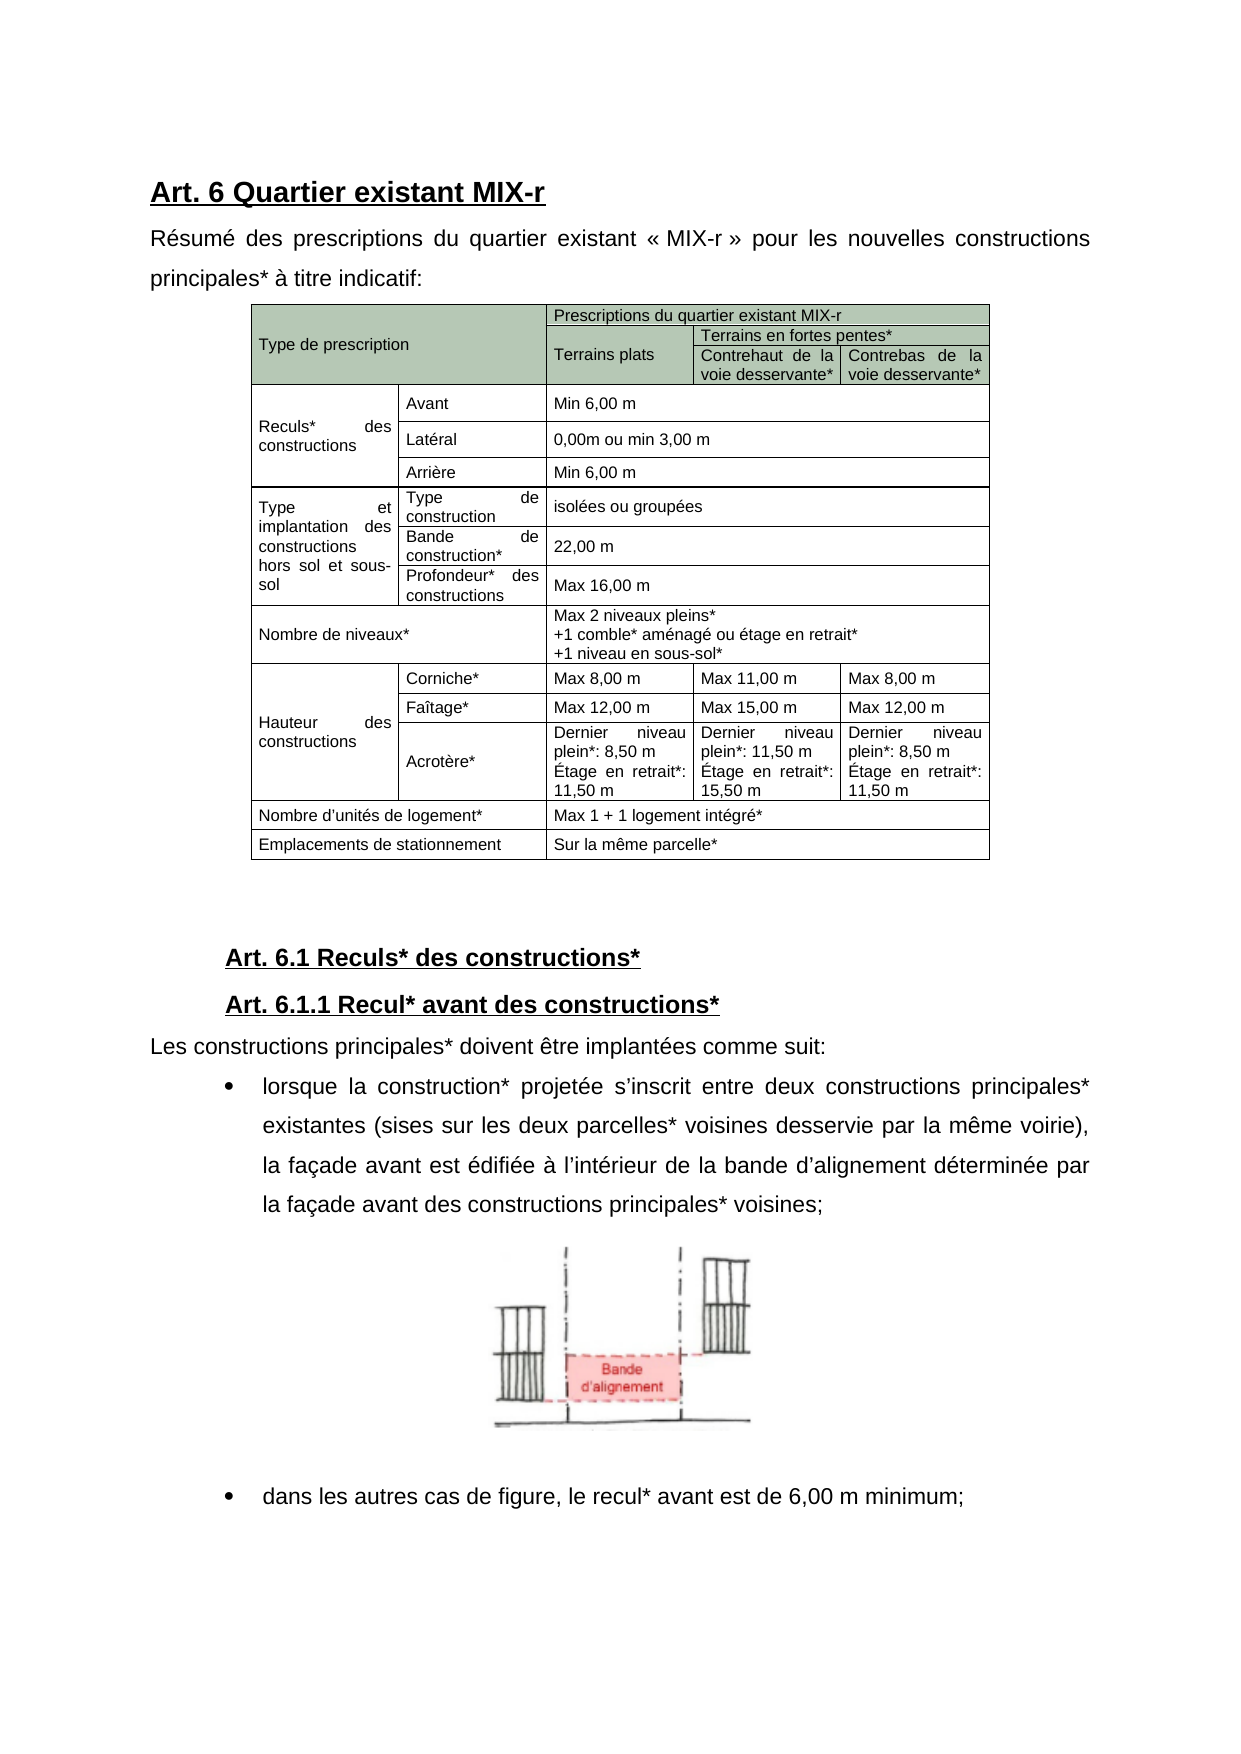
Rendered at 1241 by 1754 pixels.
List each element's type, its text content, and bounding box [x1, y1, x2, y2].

table_cell Min 6,00 m [547, 458, 989, 486]
table_cell Dernier niveau plein*: 8,50 m Étage en retrait*: 11,50 m [841, 723, 989, 800]
table_cell Max 8,00 m [841, 664, 989, 692]
list dans les autres cas de figure, le recul* avant est de 6,00 m minimum; [225, 1483, 1090, 1509]
table_cell Type de construction [399, 488, 546, 526]
text Résumé des prescriptions du quartier existant « MIX-r » pour les nouvelles constructions principales* à titre indicatif: [150, 225, 1090, 291]
table_cell Corniche* [399, 664, 546, 692]
table_cell Max 12,00 m [841, 694, 989, 722]
table_cell Dernier niveau plein*: 8,50 m Étage en retrait*: 11,50 m [547, 723, 693, 800]
table_cell Nombre de niveaux* [252, 606, 546, 663]
table_cell Reculs* des constructions [252, 385, 398, 486]
table_cell Max 11,00 m [694, 664, 840, 692]
table_cell Profondeur* des constructions [399, 566, 546, 604]
table_cell Bande de construction* [399, 527, 546, 565]
table_cell Latéral [399, 422, 546, 457]
picture [484, 1230, 757, 1431]
subtitle Art. 6.1 Reculs* des constructions* [225, 943, 1090, 972]
table_cell Acrotère* [399, 723, 546, 800]
table_cell Hauteur des constructions [252, 664, 398, 800]
table_cell Nombre d’unités de logement* [252, 801, 546, 829]
table_header Prescriptions du quartier existant MIX-r [547, 305, 989, 324]
table_cell Avant [399, 385, 546, 421]
table_cell Terrains en fortes pentes* [694, 326, 989, 345]
table_cell Max 1 + 1 logement intégré* [547, 801, 989, 829]
table_cell Dernier niveau plein*: 11,50 m Étage en retrait*: 15,50 m [694, 723, 840, 800]
table_cell 22,00 m [547, 527, 989, 565]
table_cell Min 6,00 m [547, 385, 989, 421]
table_cell Faîtage* [399, 694, 546, 722]
list lorsque la construction* projetée s’inscrit entre deux constructions principales* existantes (sises sur les deux parcelles* voisines desservie par la même voirie), la façade avant est édifiée à l’intérieur de la bande d’alignement déterminée par la façade avant des constructions principales* voisines; [225, 1073, 1090, 1217]
table_cell Contrebas de la voie desservante* [841, 346, 989, 384]
table_cell Contrehaut de la voie desservante* [694, 346, 840, 384]
table_cell Emplacements de stationnement [252, 830, 546, 859]
text Les constructions principales* doivent être implantées comme suit: [150, 1033, 1090, 1059]
table_cell Max 12,00 m [547, 694, 693, 722]
table_cell isolées ou groupées [547, 488, 989, 526]
subtitle Art. 6.1.1 Recul* avant des constructions* [225, 990, 1090, 1019]
table_cell Arrière [399, 458, 546, 486]
table_cell Max 15,00 m [694, 694, 840, 722]
subtitle Art. 6 Quartier existant MIX-r [150, 175, 1090, 208]
table_header Type de prescription [252, 305, 546, 384]
table_cell Sur la même parcelle* [547, 830, 989, 859]
table_cell Terrains plats [547, 326, 693, 384]
table_cell Type et implantation des constructions hors sol et sous-sol [252, 488, 398, 604]
table_cell Max 16,00 m [547, 566, 989, 604]
table_cell Max 8,00 m [547, 664, 693, 692]
table_cell 0,00m ou min 3,00 m [547, 422, 989, 457]
table_cell Max 2 niveaux pleins* +1 comble* aménagé ou étage en retrait* +1 niveau en sous-sol* [547, 606, 989, 663]
